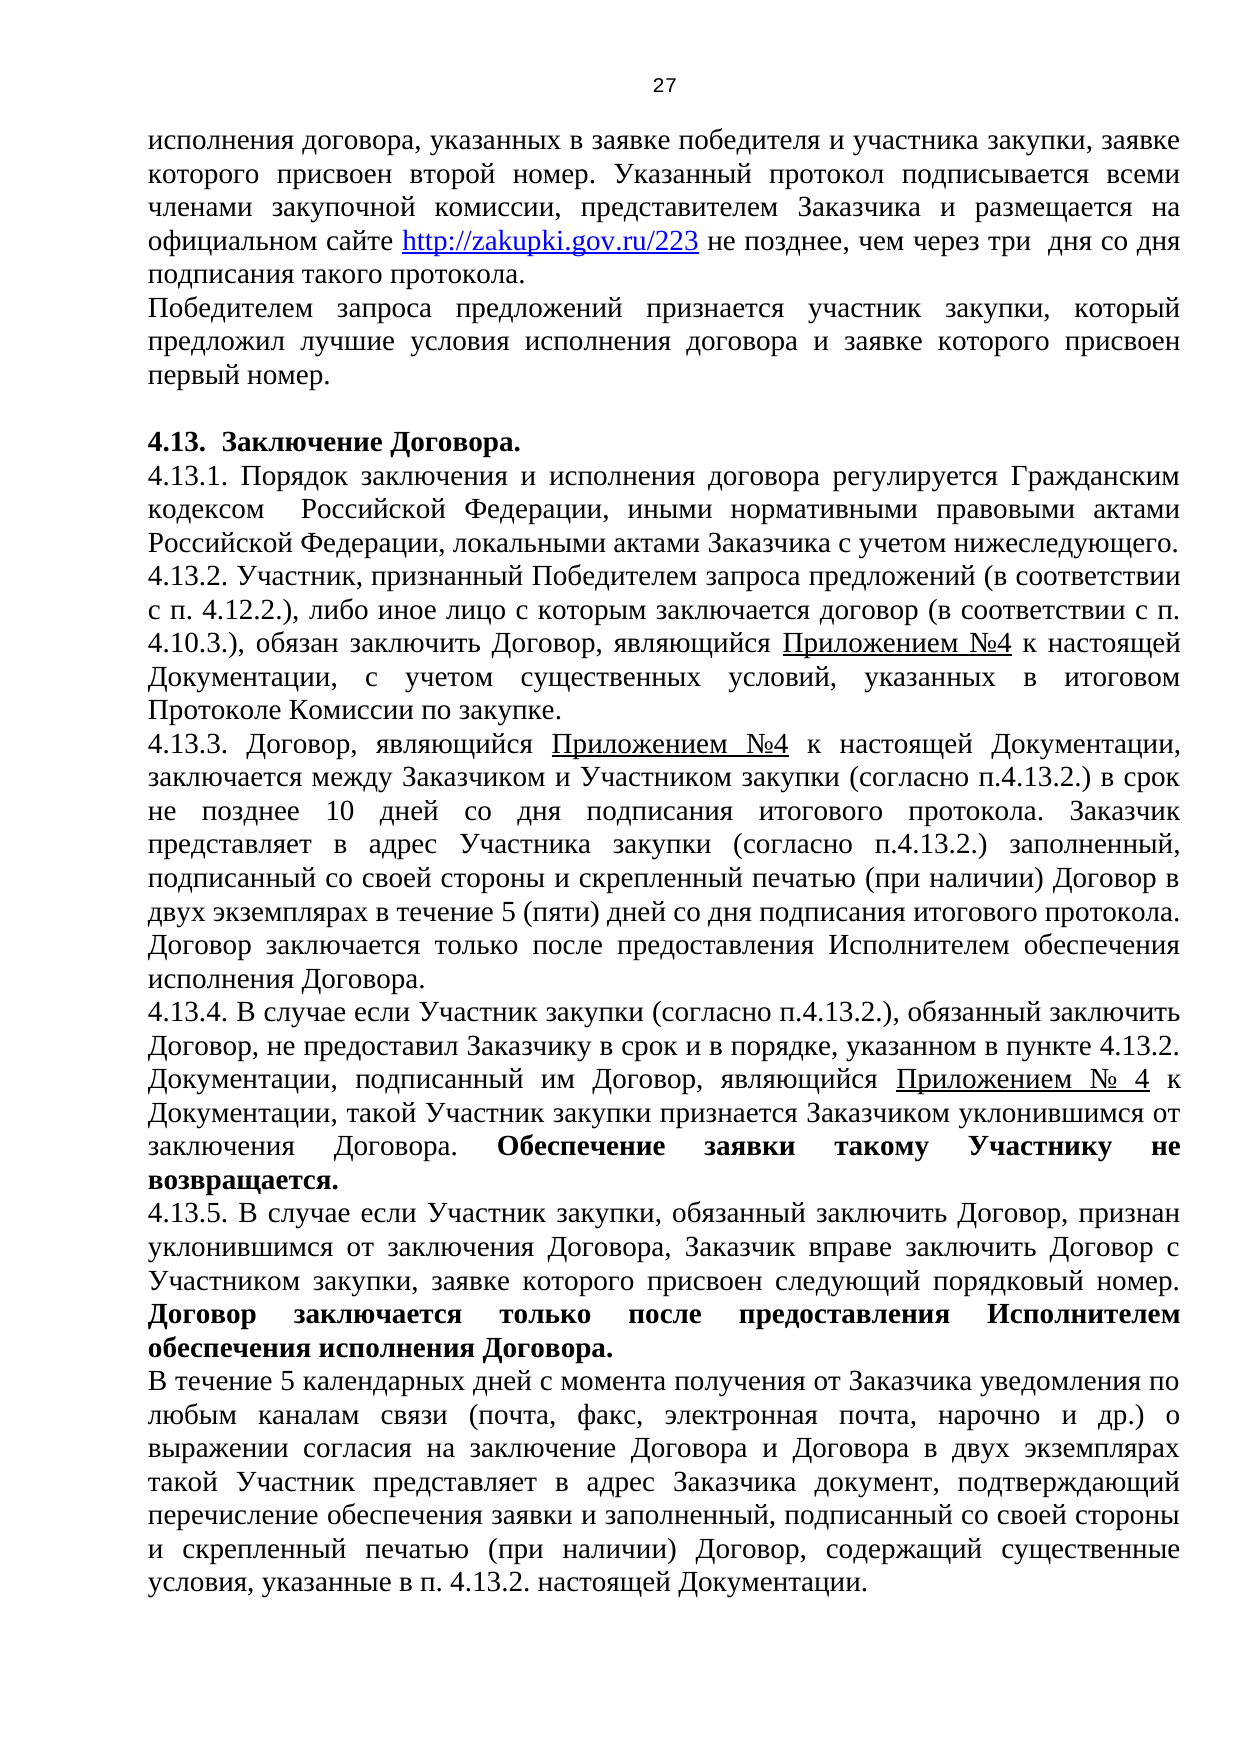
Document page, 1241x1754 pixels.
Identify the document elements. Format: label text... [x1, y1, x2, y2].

text 4.13.1. Порядок заключения и исполнения договора регулируется Гражданским кодексом Российской Федерации, иными нормативными правовыми актами Российской Федерации, локальными актами Заказчика с учетом нижеследующего. [148, 458, 1181, 558]
text 4.13.3. Договор, являющийся Приложением №4 к настоящей Документации, заключается между Заказчиком и Участником закупки (согласно п.4.13.2.) в срок не позднее 10 дней со дня подписания итогового протокола. Заказчик представляет в адрес Участника закупки (согласно п.4.13.2.) заполненный, подписанный со своей стороны и скрепленный печатью (при наличии) Договор в двух экземплярах в течение 5 (пяти) дней со дня подписания итогового протокола. Договор заключается только после предоставления Исполнителем обеспечения исполнения Договора. [148, 726, 1181, 994]
text В течение 5 календарных дней с момента получения от Заказчика уведомления по любым каналам связи (почта, факс, электронная почта, нарочно и др.) о выражении согласия на заключение Договора и Договора в двух экземплярах такой Участник представляет в адрес Заказчика документ, подтверждающий перечисление обеспечения заявки и заполненный, подписанный со своей стороны и скрепленный печатью (при наличии) Договор, содержащий существенные условия, указанные в п. 4.13.2. настоящей Документации. [148, 1363, 1181, 1598]
text 4.13.4. В случае если Участник закупки (согласно п.4.13.2.), обязанный заключить Договор, не предоставил Заказчику в срок и в порядке, указанном в пункте 4.13.2. Документации, подписанный им Договор, являющийся Приложением № 4 к Документации, такой Участник закупки признается Заказчиком уклонившимся от заключения Договора. Обеспечение заявки такому Участнику не возвращается. [148, 994, 1181, 1196]
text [148, 122, 1181, 290]
text Победителем запроса предложений признается участник закупки, который предложил лучшие условия исполнения договора и заявке которого присвоен первый номер. [148, 290, 1181, 391]
text 4.13.5. В случае если Участник закупки, обязанный заключить Договор, признан уклонившимся от заключения Договора, Заказчик вправе заключить Договор с Участником закупки, заявке которого присвоен следующий порядковый номер. Договор заключается только после предоставления Исполнителем обеспечения исполнения Договора. [148, 1196, 1181, 1363]
text 4.13.2. Участник, признанный Победителем запроса предложений (в соответствии с п. 4.12.2.), либо иное лицо с которым заключается договор (в соответствии с п. 4.10.3.), обязан заключить Договор, являющийся Приложением №4 к настоящей Документации, с учетом существенных условий, указанных в итоговом Протоколе Комиссии по закупке. [148, 558, 1181, 726]
text 4.13. Заключение Договора. [148, 424, 1181, 458]
